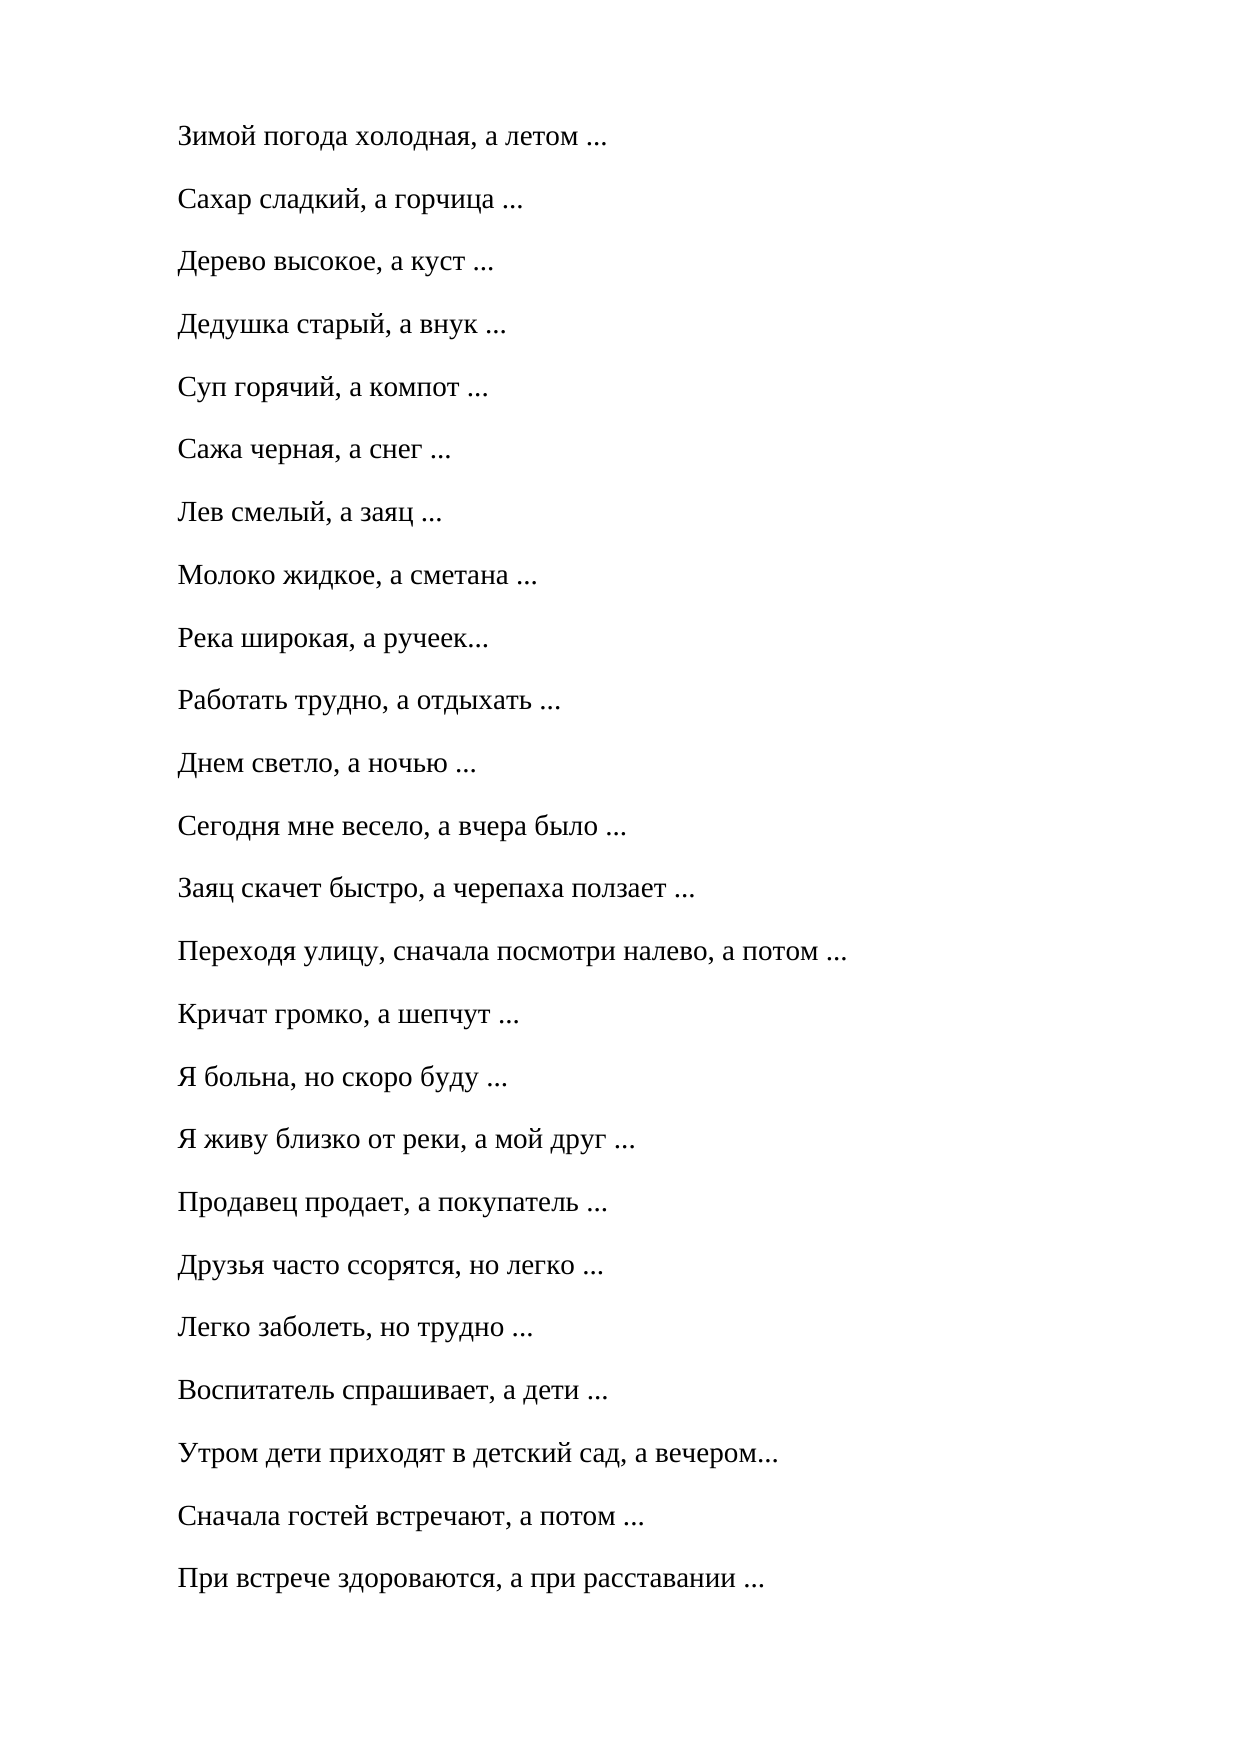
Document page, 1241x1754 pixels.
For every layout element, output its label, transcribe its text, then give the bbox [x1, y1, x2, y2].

text Переходя улицу, сначала посмотри налево, а потом ... [177, 933, 1152, 967]
text Я больна, но скоро буду ... [177, 1059, 1152, 1092]
text Кричат громко, а шепчут ... [177, 996, 1152, 1029]
text Продавец продает, а покупатель ... [177, 1184, 1152, 1218]
text Сахар сладкий, а горчица ... [177, 181, 1152, 214]
text Я живу близко от реки, а мой друг ... [177, 1121, 1152, 1155]
text Река широкая, а ручеек... [177, 620, 1152, 653]
text Суп горячий, а компот ... [177, 369, 1152, 402]
text Сначала гостей встречают, а потом ... [177, 1498, 1152, 1531]
text Сегодня мне весело, а вчера было ... [177, 808, 1152, 841]
text Воспитатель спрашивает, а дети ... [177, 1372, 1152, 1406]
text Работать трудно, а отдыхать ... [177, 682, 1152, 716]
text Сажа черная, а снег ... [177, 432, 1152, 465]
text Заяц скачет быстро, а черепаха ползает ... [177, 871, 1152, 904]
text Молоко жидкое, а сметана ... [177, 557, 1152, 591]
text Дедушка старый, а внук ... [177, 306, 1152, 340]
text Лев смелый, а заяц ... [177, 494, 1152, 528]
text При встрече здороваются, а при расставании ... [177, 1560, 1152, 1594]
text Утром дети приходят в детский сад, а вечером... [177, 1435, 1152, 1468]
text Зимой погода холодная, а летом ... [177, 118, 1152, 152]
text Друзья часто ссорятся, но легко ... [177, 1247, 1152, 1280]
text Дерево высокое, а куст ... [177, 243, 1152, 277]
text Легко заболеть, но трудно ... [177, 1309, 1152, 1343]
text Днем светло, а ночью ... [177, 745, 1152, 779]
